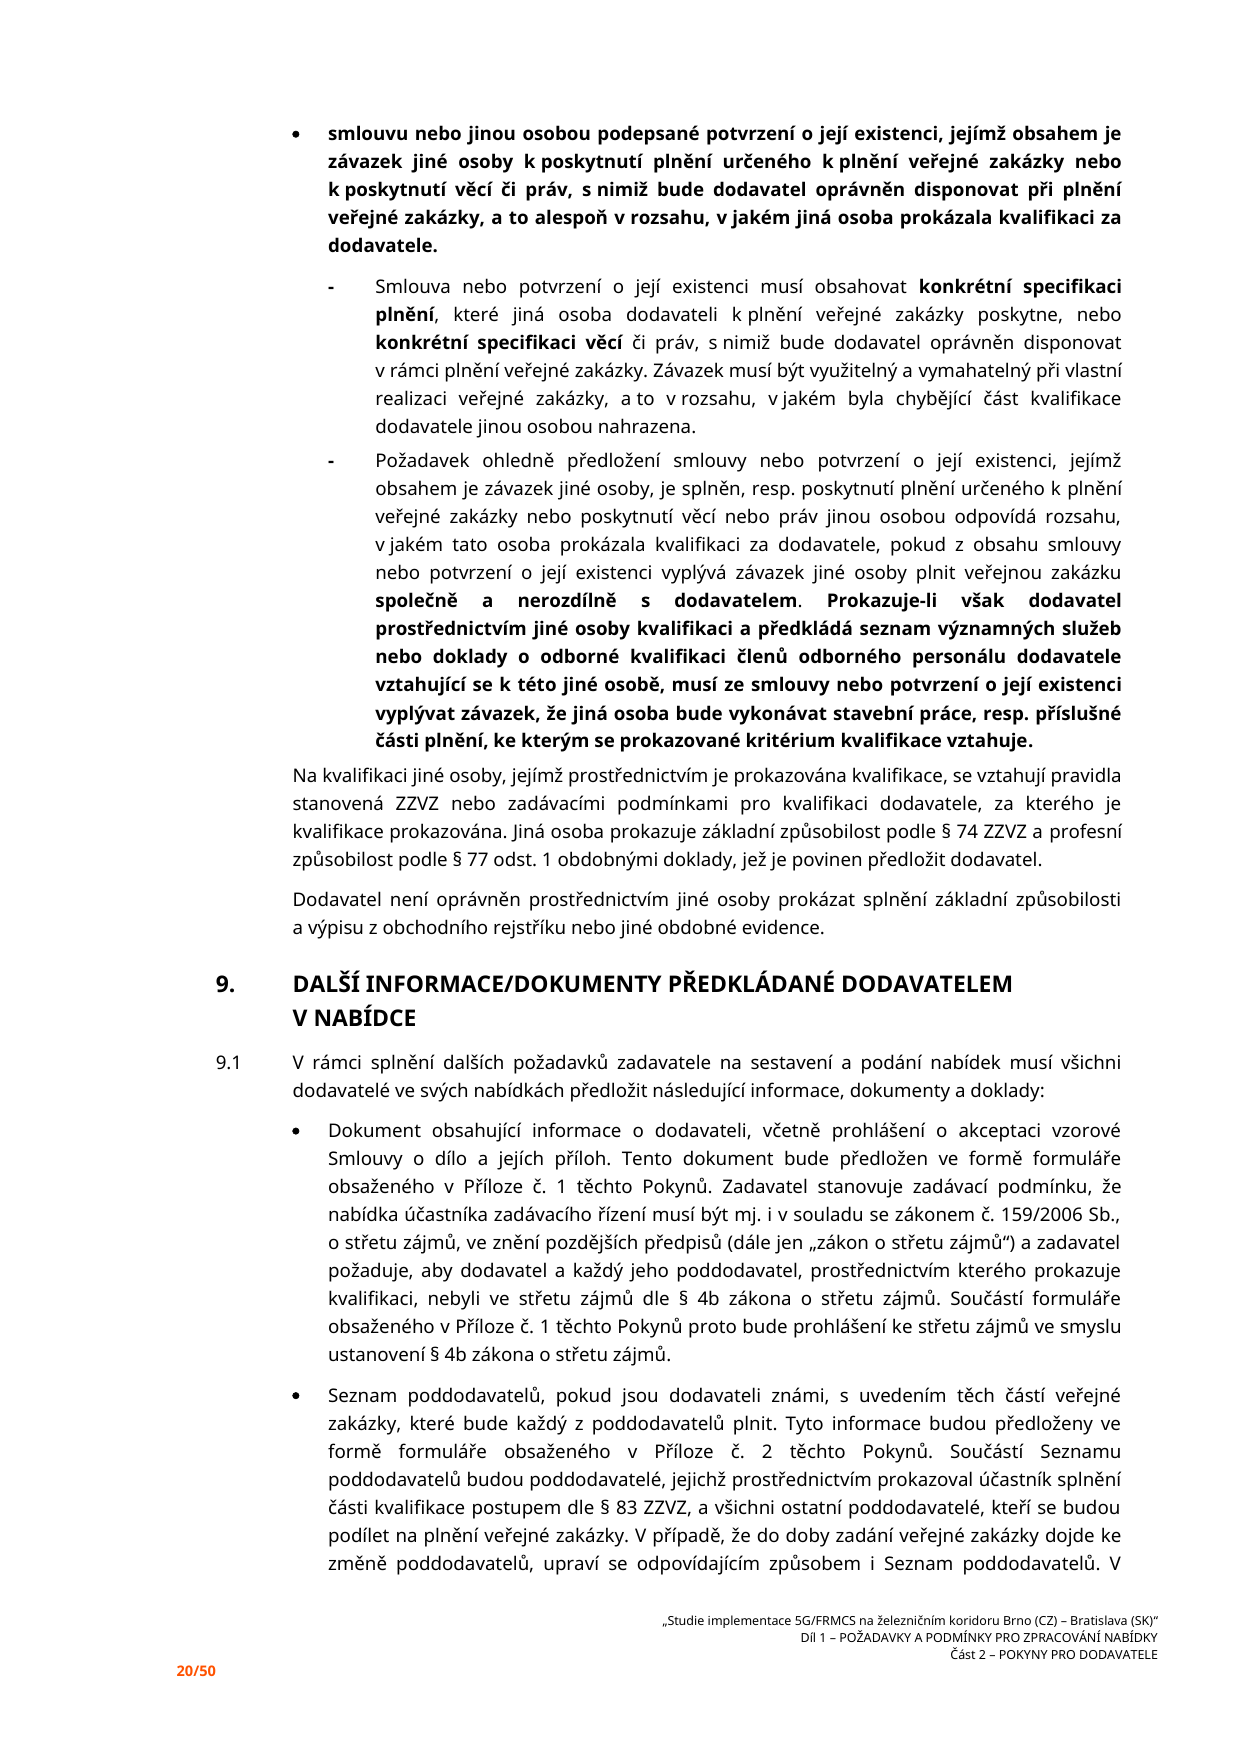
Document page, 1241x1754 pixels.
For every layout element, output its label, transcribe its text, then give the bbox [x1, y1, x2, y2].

text smlouvu nebo jinou osobou podepsané potvrzení o její existenci, jejímž obsahem je závazek jiné osoby k poskytnutí plnění určeného k plnění veřejné zakázky nebo k poskytnutí věcí či práv, s nimiž bude dodavatel oprávněn disponovat při plnění veřejné zakázky, a to alespoň v rozsahu, v jakém jiná osoba prokázala kvalifikaci za dodavatele. [292, 121, 1122, 258]
text Na kvalifikaci jiné osoby, jejímž prostřednictvím je prokazována kvalifikace, se vztahují pravidla stanovená ZZVZ nebo zadávacími podmínkami pro kvalifikaci dodavatele, za kterého je kvalifikace prokazována. Jiná osoba prokazuje základní způsobilost podle § 74 ZZVZ a profesní způsobilost podle § 77 odst. 1 obdobnými doklady, jež je povinen předložit dodavatel. [292, 762, 1122, 872]
text Požadavek ohledně předložení smlouvy nebo potvrzení o její existenci, jejímž obsahem je závazek jiné osoby, je splněn, resp. poskytnutí plnění určeného k plnění veřejné zakázky nebo poskytnutí věcí nebo práv jinou osobou odpovídá rozsahu, v jakém tato osoba prokázala kvalifikaci za dodavatele, pokud z obsahu smlouvy nebo potvrzení o její existenci vyplývá závazek jiné osoby plnit veřejnou zakázku společně a nerozdílně s dodavatelem. Prokazuje-li však dodavatel prostřednictvím jiné osoby kvalifikaci a předkládá seznam významných služeb nebo doklady o odborné kvalifikaci členů odborného personálu dodavatele vztahující se k této jiné osobě, musí ze smlouvy nebo potvrzení o její existenci vyplývat závazek, že jiná osoba bude vykonávat stavební práce, resp. příslušné části plnění, ke kterým se prokazované kritérium kvalifikace vztahuje. [328, 448, 1122, 753]
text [292, 1382, 1122, 1576]
text Smlouva nebo potvrzení o její existenci musí obsahovat konkrétní specifikaci plnění, které jiná osoba dodavateli k plnění veřejné zakázky poskytne, nebo konkrétní specifikaci věcí či práv, s nimiž bude dodavatel oprávněn disponovat v rámci plnění veřejné zakázky. Závazek musí být využitelný a vymahatelný při vlastní realizaci veřejné zakázky, a to v rozsahu, v jakém byla chybějící část kvalifikace dodavatele jinou osobou nahrazena. [328, 273, 1122, 439]
text Dodavatel není oprávněn prostřednictvím jiné osoby prokázat splnění základní způsobilosti a výpisu z obchodního rejstříku nebo jiné obdobné evidence. [292, 887, 1122, 940]
text V rámci splnění dalších požadavků zadavatele na sestavení a podání nabídek musí všichni dodavatelé ve svých nabídkách předložit následující informace, dokumenty a doklady: [216, 1049, 1122, 1102]
text DALŠÍ INFORMACE/DOKUMENTY PŘEDKLÁDANÉ DODAVATELEM v NABÍDCE [216, 968, 1122, 1033]
text Dokument obsahující informace o dodavateli, včetně prohlášení o akceptaci vzorové Smlouvy o dílo a jejích příloh. Tento dokument bude předložen ve formě formuláře obsaženého v Příloze č. 1 těchto Pokynů. Zadavatel stanovuje zadávací podmínku, že nabídka účastníka zadávacího řízení musí být mj. i v souladu se zákonem č. 159/2006 Sb., o střetu zájmů, ve znění pozdějších předpisů (dále jen „zákon o střetu zájmů“) a zadavatel požaduje, aby dodavatel a každý jeho poddodavatel, prostřednictvím kterého prokazuje kvalifikaci, nebyli ve střetu zájmů dle § 4b zákona o střetu zájmů. Součástí formuláře obsaženého v Příloze č. 1 těchto Pokynů proto bude prohlášení ke střetu zájmů ve smyslu ustanovení § 4b zákona o střetu zájmů. [292, 1117, 1122, 1367]
